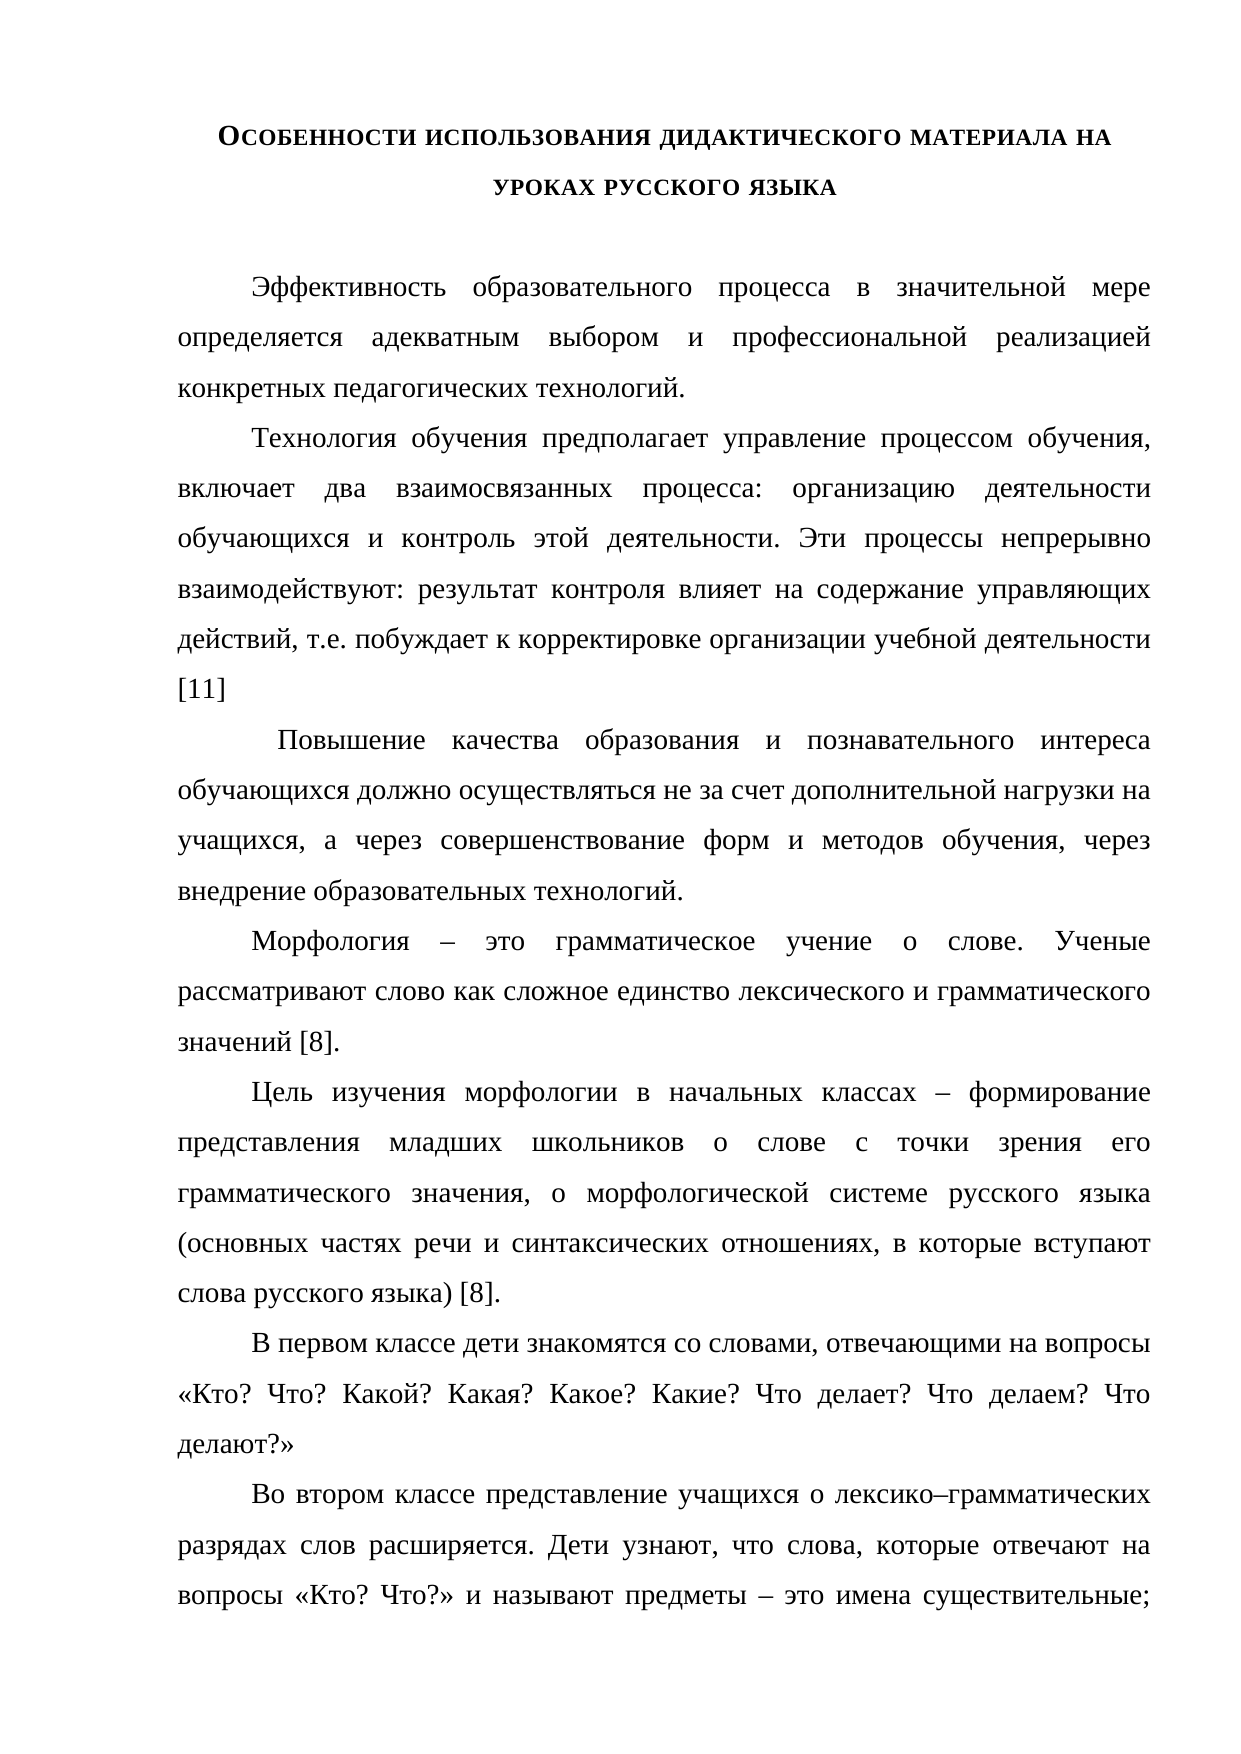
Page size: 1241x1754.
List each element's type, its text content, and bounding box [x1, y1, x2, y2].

list Технология обучения предполагает управление процессом обучения, включает два взаимосвязанных процесса: организацию деятельности обучающихся и контроль этой деятельности. Эти процессы непрерывно взаимодействуют: результат контроля влияет на содержание управляющих действий, т.е. побуждает к корректировке организации учебной деятельности [11] [177, 420, 1152, 705]
list Эффективность образовательного процесса в значительной мере определяется адекватным выбором и профессиональной реализацией конкретных педагогических технологий. [177, 269, 1152, 403]
list Особенности использования дидактического материала на уроках русского языка [177, 118, 1152, 202]
list Цель изучения морфологии в начальных классах – формирование представления младших школьников о слове с точки зрения его грамматического значения, о морфологической системе русского языка (основных частях речи и синтаксических отношениях, в которые вступают слова русского языка) [8]. [177, 1074, 1152, 1309]
list В первом классе дети знакомятся со словами, отвечающими на вопросы «Кто? Что? Какой? Какая? Какое? Какие? Что делает? Что делаем? Что делают?» [177, 1326, 1152, 1460]
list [177, 1477, 1152, 1611]
list Повышение качества образования и познавательного интереса обучающихся должно осуществляться не за счет дополнительной нагрузки на учащихся, а через совершенствование форм и методов обучения, через внедрение образовательных технологий. [177, 722, 1152, 906]
list Морфология – это грамматическое учение о слове. Ученые рассматривают слово как сложное единство лексического и грамматического значений [8]. [177, 923, 1152, 1057]
